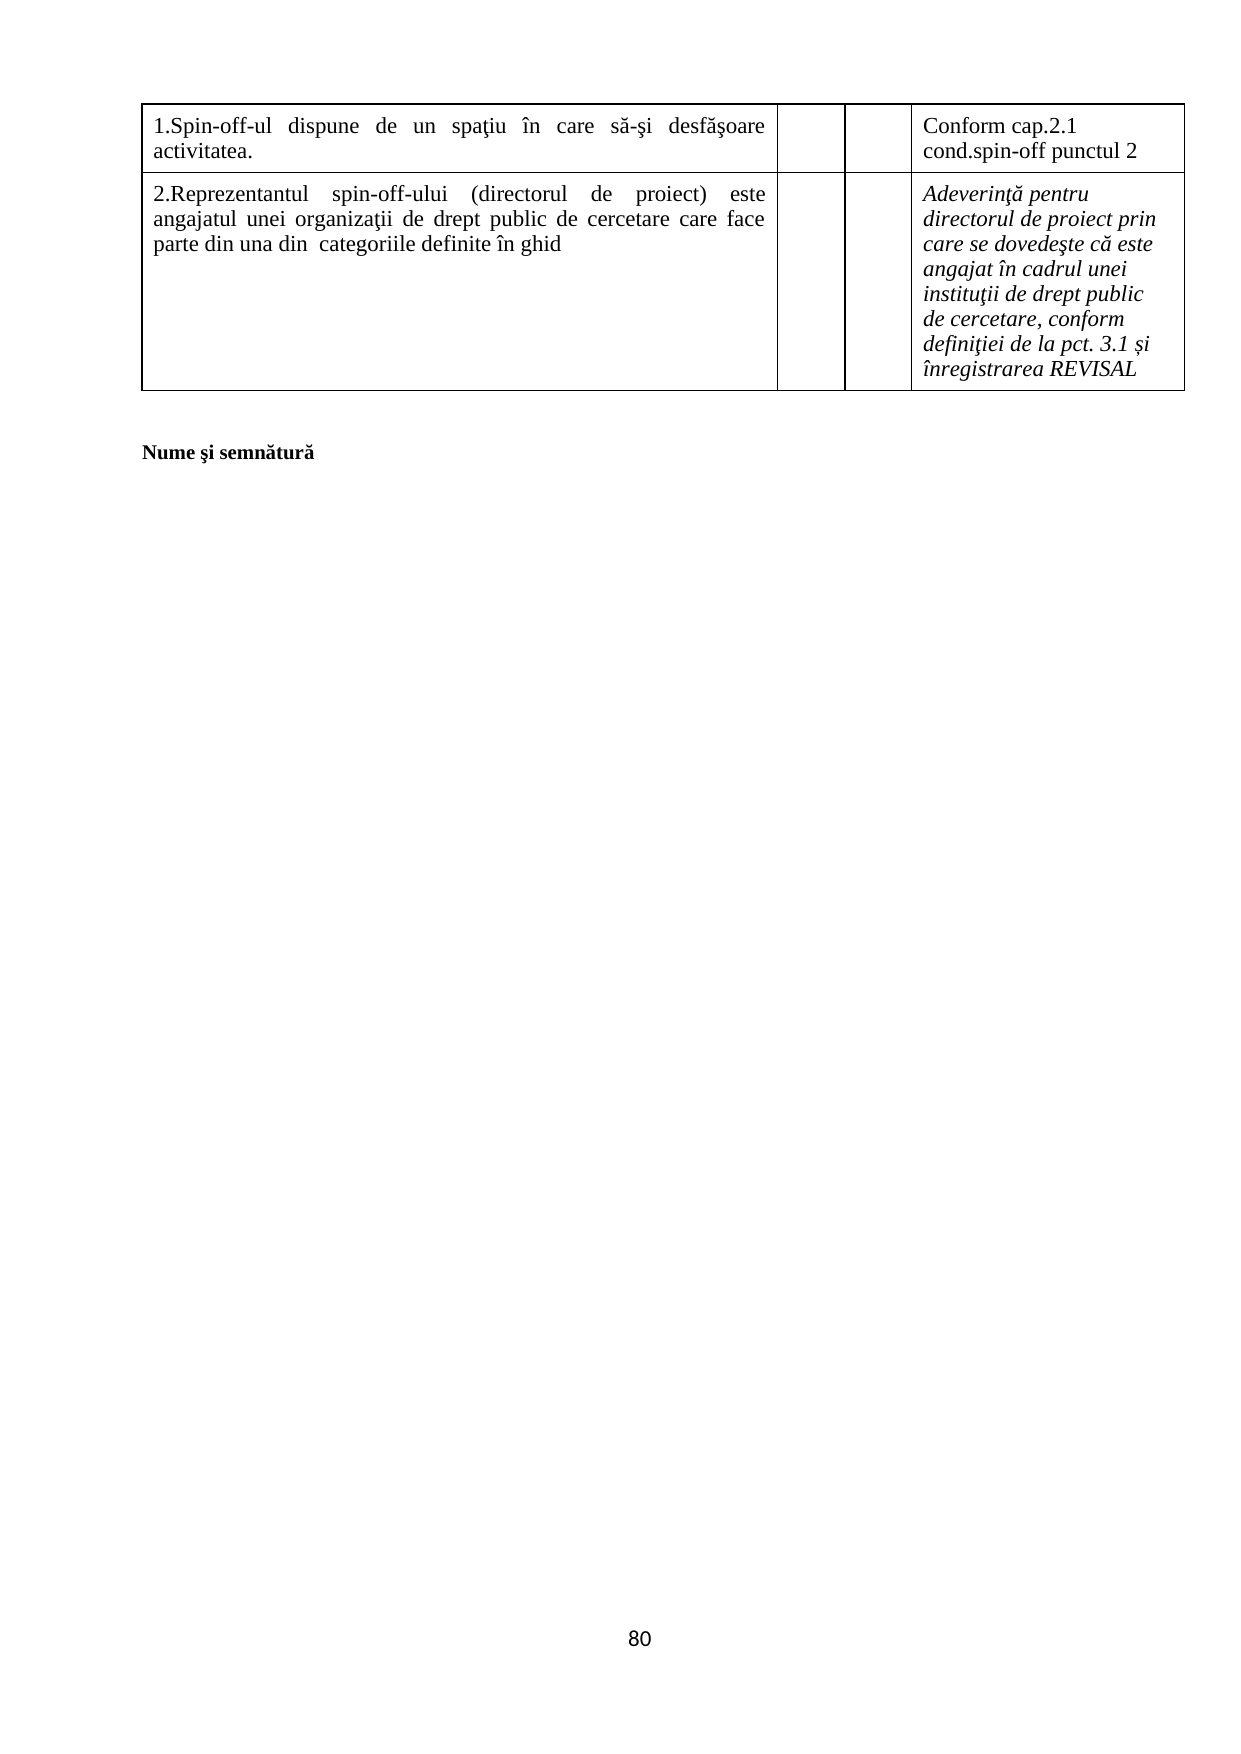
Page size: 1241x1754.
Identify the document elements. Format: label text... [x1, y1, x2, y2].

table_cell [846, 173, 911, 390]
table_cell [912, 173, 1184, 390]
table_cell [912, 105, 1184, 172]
text Nume şi semnătură [142, 440, 1137, 464]
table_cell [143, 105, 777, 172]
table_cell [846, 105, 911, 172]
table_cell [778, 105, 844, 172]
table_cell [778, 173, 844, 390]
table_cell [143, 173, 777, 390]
